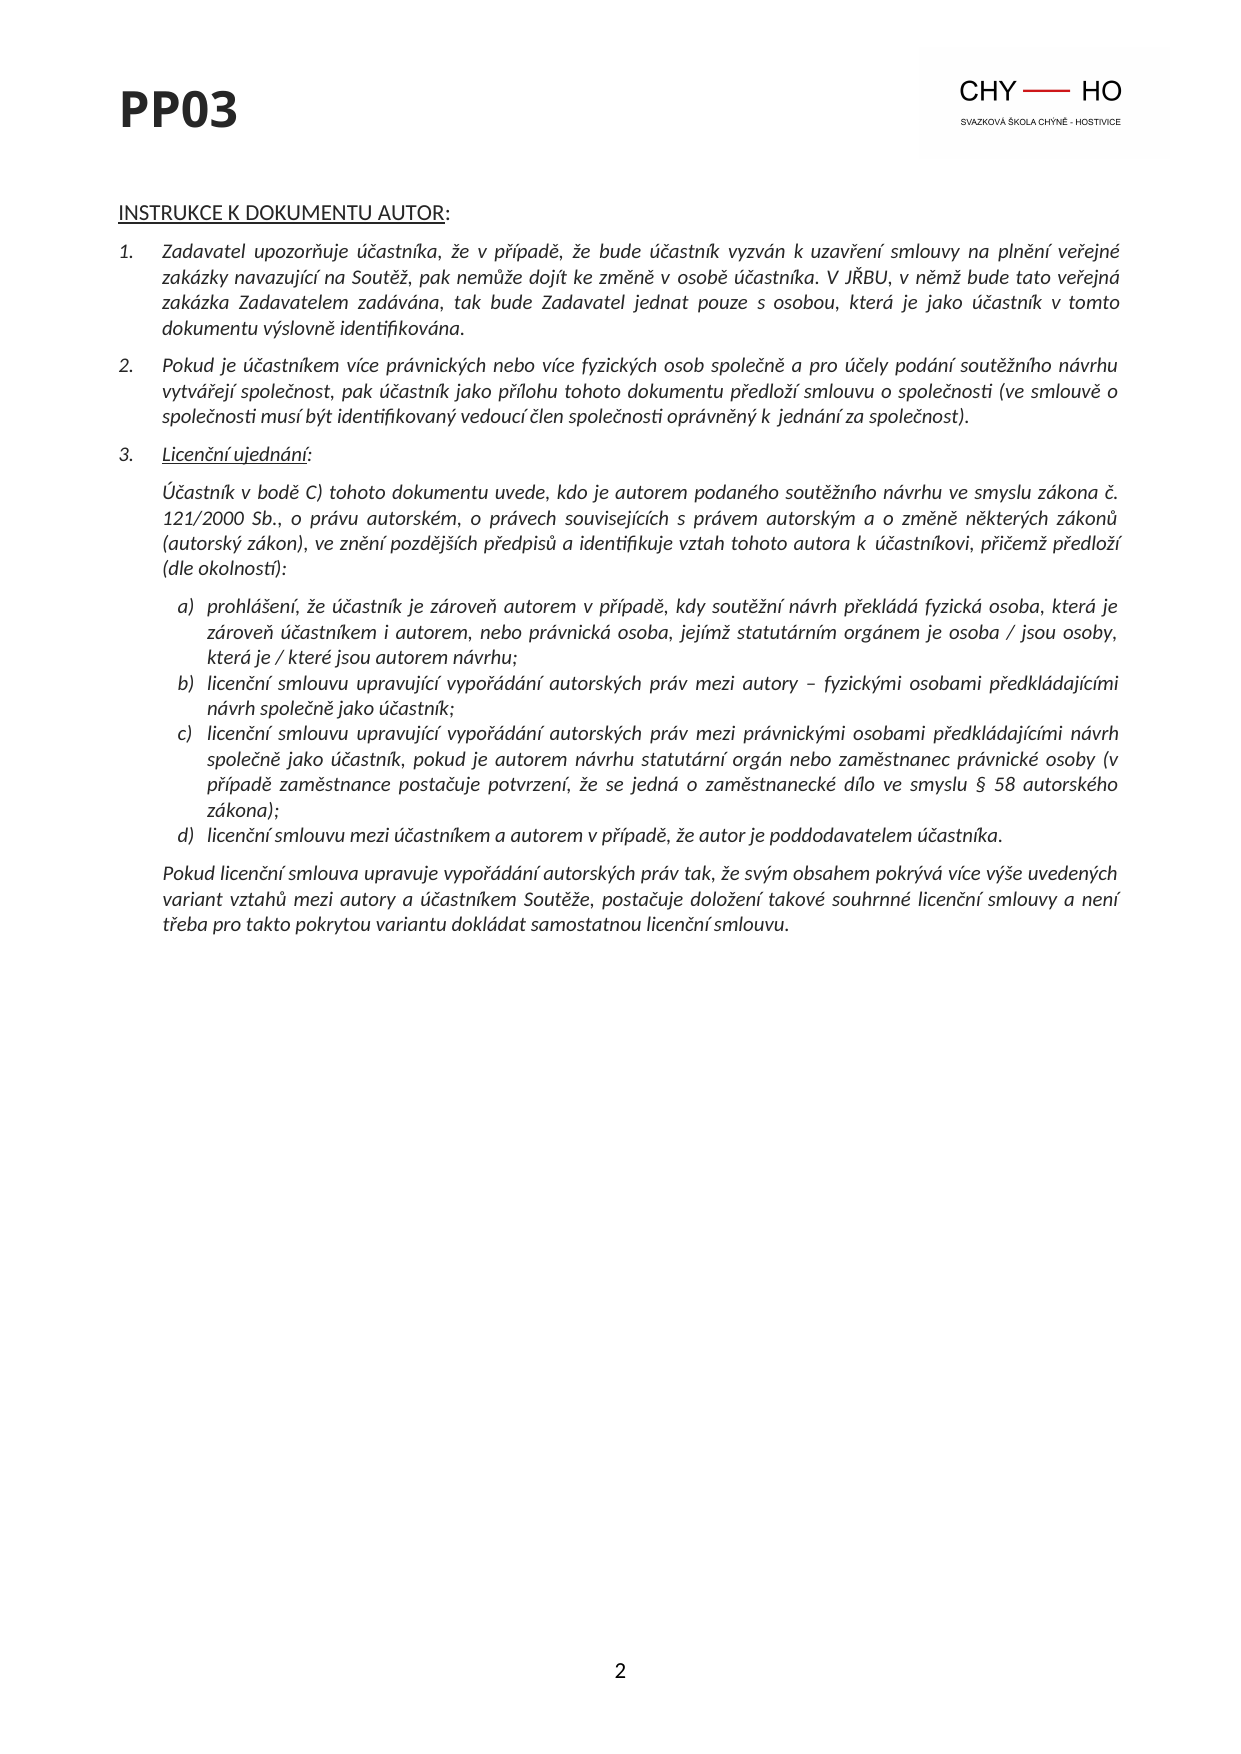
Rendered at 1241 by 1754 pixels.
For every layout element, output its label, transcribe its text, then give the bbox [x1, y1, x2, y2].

list Zadavatel upozorňuje účastníka, že v případě, že bude účastník vyzván k uzavření smlouvy na plnění veřejné zakázky navazující na Soutěž, pak nemůže dojít ke změně v osobě účastníka. V JŘBU, v němž bude tato veřejná zakázka Zadavatelem zadávána, tak bude Zadavatel jednat pouze s osobou, která je jako účastník v tomto dokumentu výslovně identifikována. [118, 238, 1122, 340]
list prohlášení, že účastník je zároveň autorem v případě, kdy soutěžní návrh překládá fyzická osoba, která je zároveň účastníkem i autorem, nebo právnická osoba, jejímž statutárním orgánem je osoba / jsou osoby, která je / které jsou autorem návrhu; [177, 593, 1122, 670]
text Pokud licenční smlouva upravuje vypořádání autorských práv tak, že svým obsahem pokrývá více výše uvedených variant vztahů mezi autory a účastníkem Soutěže, postačuje doložení takové souhrnné licenční smlouvy a není třeba pro takto pokrytou variantu dokládat samostatnou licenční smlouvu. [162, 860, 1122, 937]
text Účastník v bodě C) tohoto dokumentu uvede, kdo je autorem podaného soutěžního návrhu ve smyslu zákona č. 121/2000 Sb., o právu autorském, o právech souvisejících s právem autorským a o změně některých zákonů (autorský zákon), ve znění pozdějších předpisů a identifikuje vztah tohoto autora k účastníkovi, přičemž předloží (dle okolností): [162, 479, 1122, 581]
list Licenční ujednání: [118, 441, 1122, 467]
text INSTRUKCE K DOKUMENTU AUTOR: [118, 198, 1122, 226]
list Pokud je účastníkem více právnických nebo více fyzických osob společně a pro účely podání soutěžního návrhu vytvářejí společnost, pak účastník jako přílohu tohoto dokumentu předloží smlouvu o společnosti (ve smlouvě o společnosti musí být identifikovaný vedoucí člen společnosti oprávněný k jednání za společnost). [118, 353, 1122, 429]
list licenční smlouvu upravující vypořádání autorských práv mezi autory – fyzickými osobami předkládajícími návrh společně jako účastník; [177, 670, 1122, 721]
list licenční smlouvu upravující vypořádání autorských práv mezi právnickými osobami předkládajícími návrh společně jako účastník, pokud je autorem návrhu statutární orgán nebo zaměstnanec právnické osoby (v případě zaměstnance postačuje potvrzení, že se jedná o zaměstnanecké dílo ve smyslu § 58 autorského zákona); [177, 721, 1122, 822]
list licenční smlouvu mezi účastníkem a autorem v případě, že autor je poddodavatelem účastníka. [177, 822, 1122, 848]
picture [919, 47, 1170, 159]
